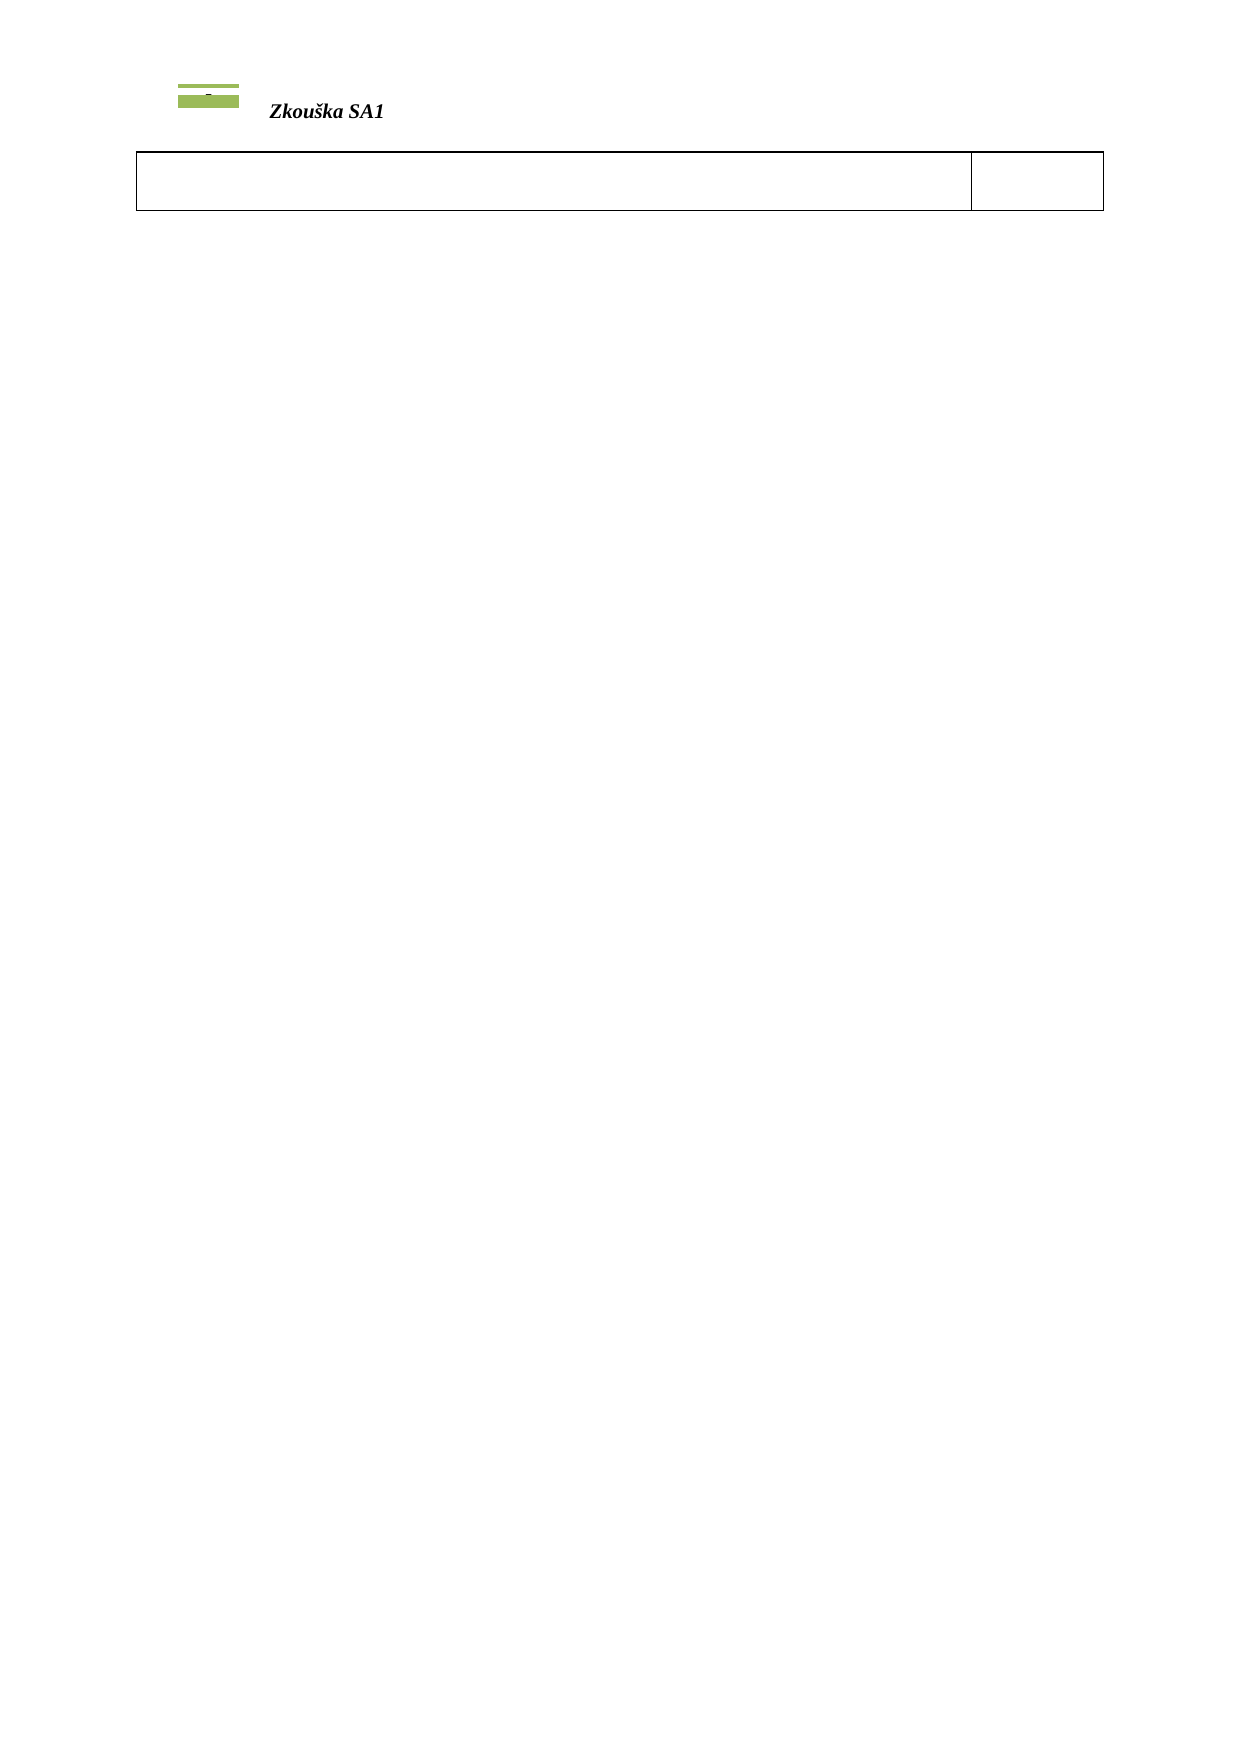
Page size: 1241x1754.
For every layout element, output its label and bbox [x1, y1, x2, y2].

table_cell [972, 153, 1103, 210]
table_cell [137, 153, 971, 210]
